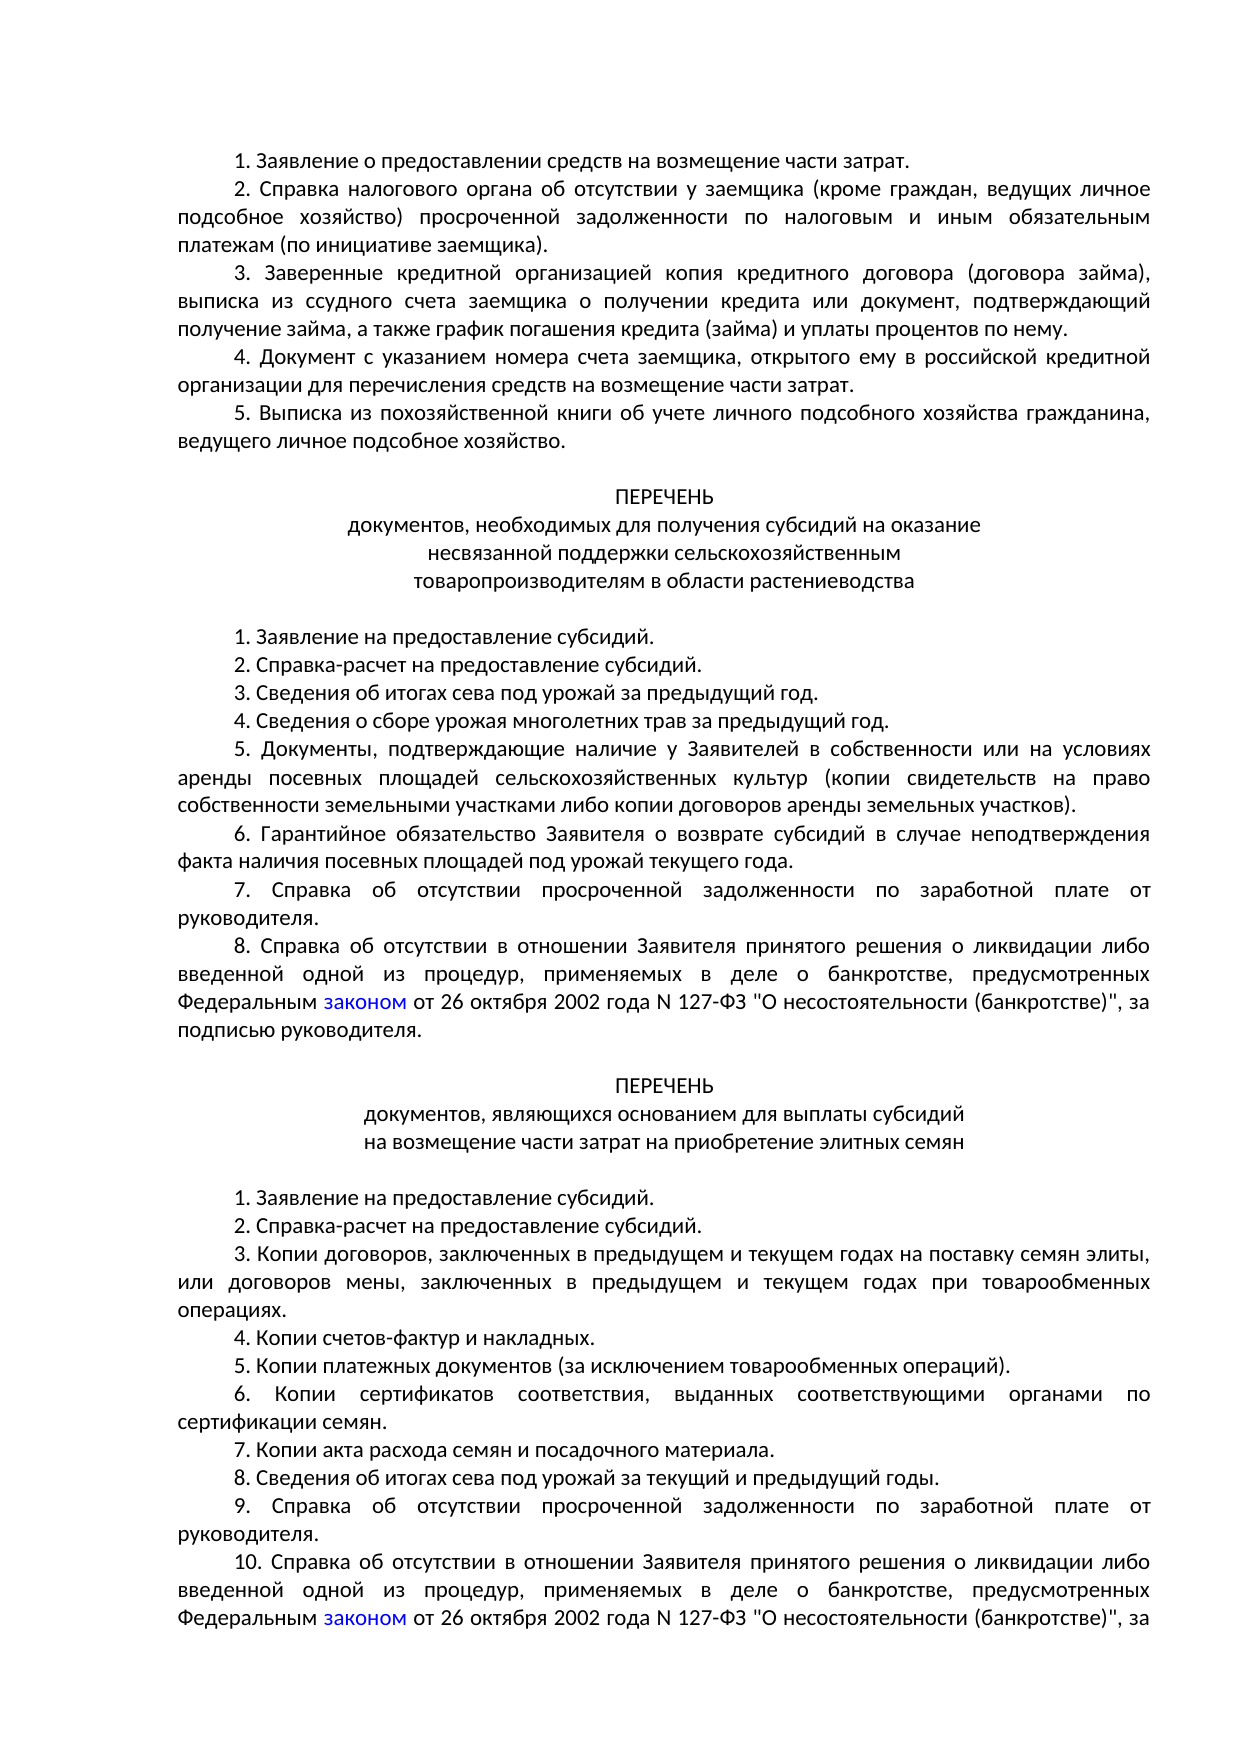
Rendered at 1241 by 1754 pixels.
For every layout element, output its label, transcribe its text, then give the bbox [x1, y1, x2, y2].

text 5. Копии платежных документов (за исключением товарообменных операций). [177, 1351, 1152, 1379]
text товаропроизводителям в области растениеводства [177, 566, 1152, 594]
text 8. Справка об отсутствии в отношении Заявителя принятого решения о ликвидации либо введенной одной из процедур, применяемых в деле о банкротстве, предусмотренных Федеральным законом от 26 октября 2002 года N 127-ФЗ "О несостоятельности (банкротстве)", за подписью руководителя. [177, 931, 1152, 1043]
text 9. Справка об отсутствии просроченной задолженности по заработной плате от руководителя. [177, 1491, 1152, 1547]
text 3. Сведения об итогах сева под урожай за предыдущий год. [177, 678, 1152, 707]
text 5. Документы, подтверждающие наличие у Заявителей в собственности или на условиях аренды посевных площадей сельскохозяйственных культур (копии свидетельств на право собственности земельными участками либо копии договоров аренды земельных участков). [177, 734, 1152, 819]
text на возмещение части затрат на приобретение элитных семян [177, 1127, 1152, 1155]
text 4. Копии счетов-фактур и накладных. [177, 1323, 1152, 1351]
text 6. Гарантийное обязательство Заявителя о возврате субсидий в случае неподтверждения факта наличия посевных площадей под урожай текущего года. [177, 819, 1152, 875]
text 2. Справка налогового органа об отсутствии у заемщика (кроме граждан, ведущих личное подсобное хозяйство) просроченной задолженности по налоговым и иным обязательным платежам (по инициативе заемщика). [177, 174, 1152, 258]
text документов, необходимых для получения субсидий на оказание [177, 510, 1152, 538]
text 3. Копии договоров, заключенных в предыдущем и текущем годах на поставку семян элиты, или договоров мены, заключенных в предыдущем и текущем годах при товарообменных операциях. [177, 1239, 1152, 1323]
text ПЕРЕЧЕНЬ [177, 482, 1152, 510]
text документов, являющихся основанием для выплаты субсидий [177, 1099, 1152, 1127]
text несвязанной поддержки сельскохозяйственным [177, 538, 1152, 566]
text 2. Справка-расчет на предоставление субсидий. [177, 1211, 1152, 1239]
text 8. Сведения об итогах сева под урожай за текущий и предыдущий годы. [177, 1463, 1152, 1491]
text 5. Выписка из похозяйственной книги об учете личного подсобного хозяйства гражданина, ведущего личное подсобное хозяйство. [177, 398, 1152, 454]
text 1. Заявление на предоставление субсидий. [177, 622, 1152, 651]
text 1. Заявление на предоставление субсидий. [177, 1183, 1152, 1211]
text 1. Заявление о предоставлении средств на возмещение части затрат. [177, 146, 1152, 174]
text 6. Копии сертификатов соответствия, выданных соответствующими органами по сертификации семян. [177, 1379, 1152, 1435]
text 4. Сведения о сборе урожая многолетних трав за предыдущий год. [177, 707, 1152, 734]
text 2. Справка-расчет на предоставление субсидий. [177, 651, 1152, 678]
text 3. Заверенные кредитной организацией копия кредитного договора (договора займа), выписка из ссудного счета заемщика о получении кредита или документ, подтверждающий получение займа, а также график погашения кредита (займа) и уплаты процентов по нему. [177, 258, 1152, 342]
text 7. Справка об отсутствии просроченной задолженности по заработной плате от руководителя. [177, 875, 1152, 931]
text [177, 1547, 1152, 1631]
text 4. Документ с указанием номера счета заемщика, открытого ему в российской кредитной организации для перечисления средств на возмещение части затрат. [177, 342, 1152, 398]
text ПЕРЕЧЕНЬ [177, 1071, 1152, 1099]
text 7. Копии акта расхода семян и посадочного материала. [177, 1435, 1152, 1463]
